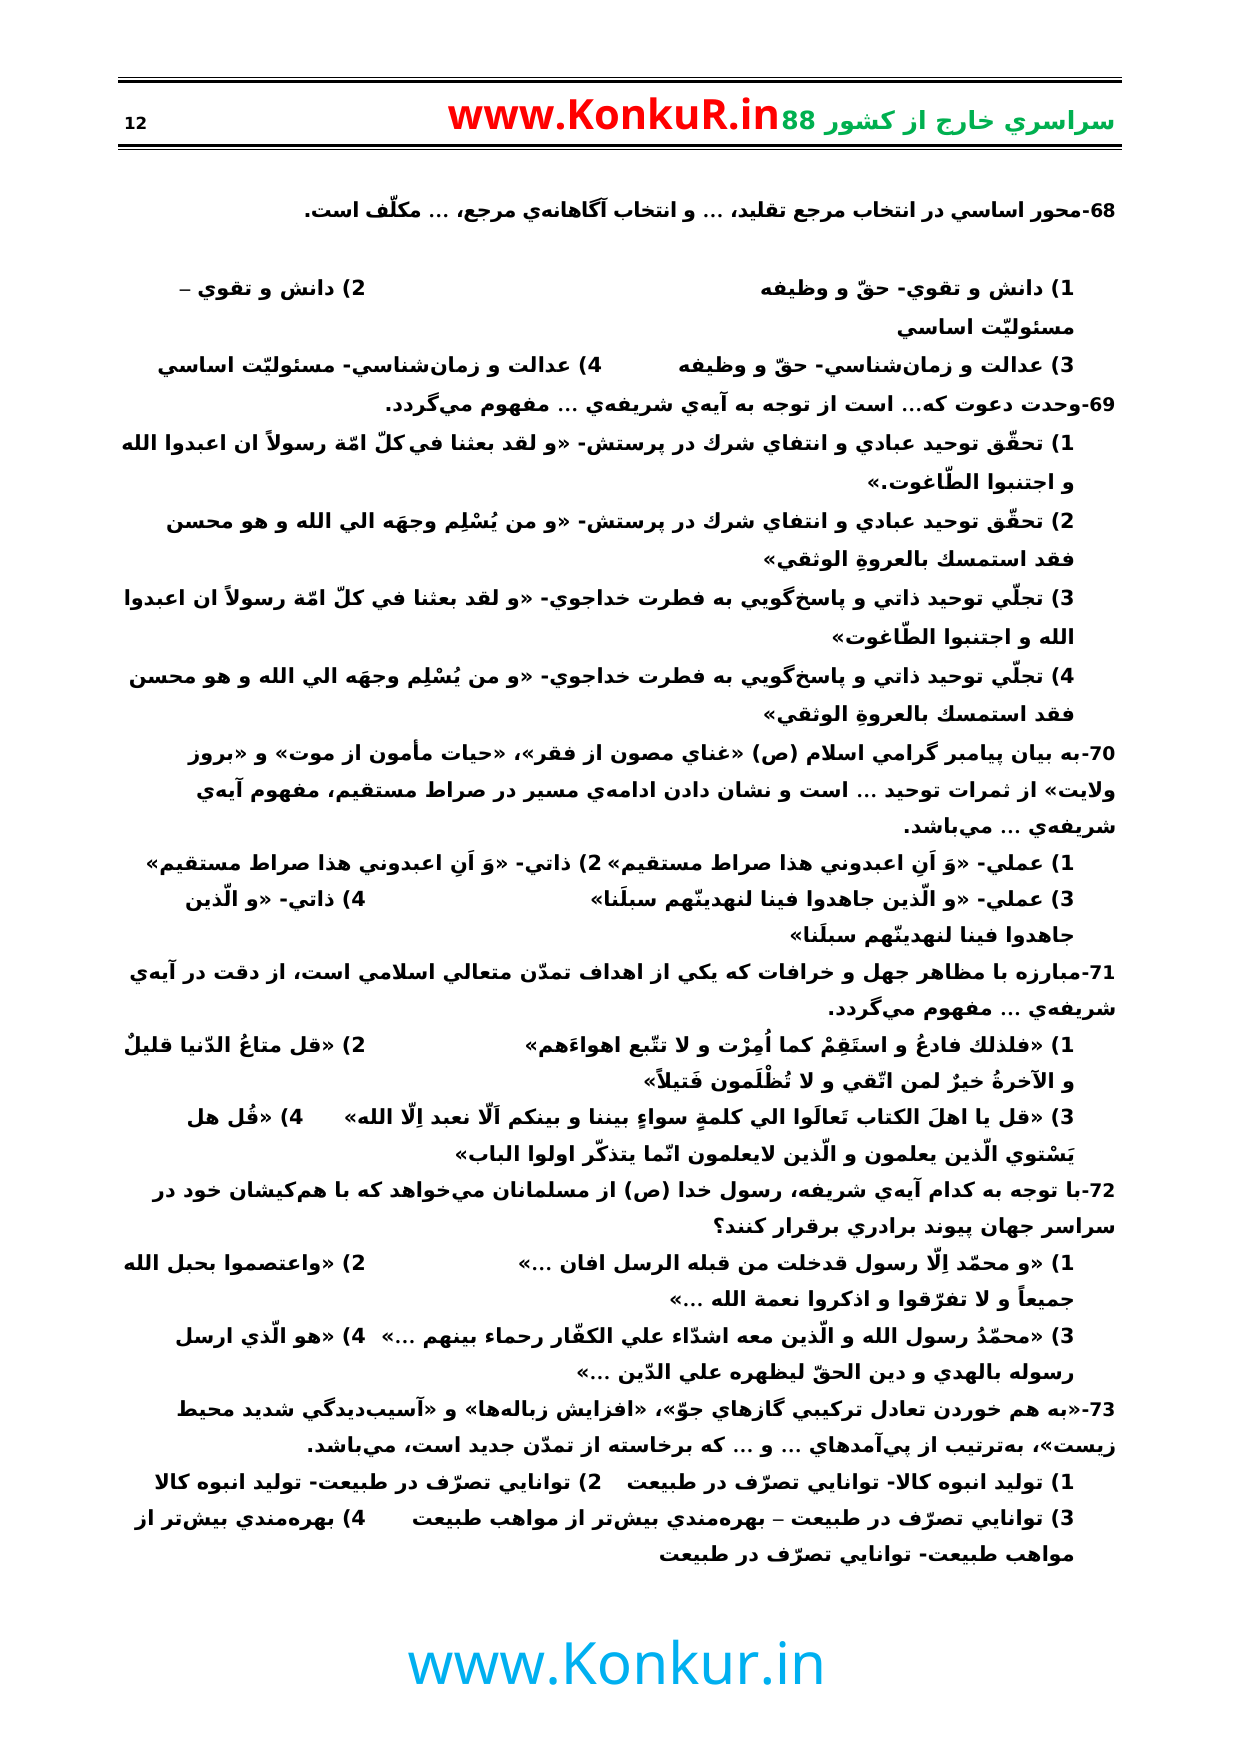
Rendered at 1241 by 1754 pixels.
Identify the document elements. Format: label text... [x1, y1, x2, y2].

text 3) «قل يا اهلَ الكتاب تَعالَوا الي كلمةٍ سواءٍ بيننا و بينكم اَلّا نعبد اِلّا الله» 4) «قُل هل يَسْتوي الّذين يعلمون و الّذين لايعلمون انّما يتذكّر اولوا الباب» [118, 1105, 1075, 1166]
text مبارزه با مظاهر جهل و خرافات كه يكي از اهداف تمدّن متعالي اسلامي است، از دقت در آيه‌ي شريفه‌ي … مفهوم مي‌گردد. [118, 960, 1116, 1020]
text 3) «محمّدُ رسول الله و الّذين معه اشدّاء علي الكفّار رحماء بينهم …» 4) «هو الّذي ارسل رسوله بالهدي و دين الحقّ ليظهره علي الدّين …» [118, 1324, 1075, 1384]
text 2) تحقّق توحيد عبادي و انتفاي شرك در پرستش- «و من يُسْلِم وجهَه الي الله و هو محسن فقد استمسك بالعروةِ الوثقي» [118, 509, 1075, 572]
text 1) توليد انبوه كالا- توانايي تصرّف در طبيعت 2) توانايي تصرّف در طبيعت- توليد انبوه كالا [118, 1470, 1075, 1494]
text 3) عدالت و زمان‌شناسي- حقّ و وظيفه 4) عدالت و زمان‌شناسي- مسئوليّت اساسي [118, 353, 1075, 378]
text 1) تحقّق توحيد عبادي و انتفاي شرك در پرستش- «و لقد بعثنا في كلّ امّة رسولاً ان اعبدوا الله و اجتنبوا الطّاغوت.» [118, 431, 1075, 494]
text 1) دانش و تقوي- حقّ و وظيفه 2) دانش و تقوي – مسئوليّت اساسي [118, 276, 1075, 339]
text 1) «و محمّد اِلّا رسول قدخلت من قبله الرسل افان …» 2) «واعتصموا بحبل الله جميعاً و لا تفرّقوا و اذكروا نعمة الله …» [118, 1251, 1075, 1312]
text وحدت دعوت كه… است از توجه به آيه‌ي شريفه‌ي … مفهوم مي‌گردد. [118, 392, 1116, 417]
text محور اساسي در انتخاب مرجع تقليد، … و انتخاب آگاهانه‌ي مرجع، … مكلّف است. [118, 198, 1116, 261]
text 4) تجلّي توحيد ذاتي و پاسخ‌گويي به فطرت خداجوي- «و من يُسْلِم وجهَه الي الله و هو محسن فقد استمسك بالعروةِ الوثقي» [118, 664, 1075, 727]
text 3) توانايي تصرّف در طبيعت – بهره‌مندي بيش‌تر از مواهب طبيعت 4) بهره‌مندي بيش‌تر از مواهب طبيعت- توانايي تصرّف در طبيعت [118, 1506, 1075, 1567]
text به بيان پيامبر گرامي اسلام (ص) «غناي مصون از فقر»، «حيات مأمون از موت» و «بروز ولايت» از ثمرات توحيد … است و نشان دادن ادامه‌ي مسير در صراط مستقيم، مفهوم آيه‌ي شريفه‌ي … مي‌باشد. [118, 741, 1116, 838]
text 1) عملي- «وَ اَنِ اعبدوني هذا صراط مستقيم» 2) ذاتي- «وَ اَنِ اعبدوني هذا صراط مستقيم» [118, 851, 1075, 875]
text «به هم خوردن تعادل تركيبي گازهاي جوّ»، «افزايش زباله‌ها» و «آسيب‌ديدگي شديد محيط زيست»، به‌ترتيب از پي‌آمدهاي … و … كه برخاسته از تمدّن جديد است، مي‌باشد. [118, 1397, 1116, 1457]
text 1) «فلذلك فادعُ و استَقِمْ كما اُمِرْت و لا تتّبع اهواءَهم» 2) «قل متاعُ الدّنيا قليلٌ و الآخرةُ خيرٌ لمن اتّقي و لا تُظْلَمون فَتيلاً» [118, 1033, 1075, 1093]
text 3) عملي- «و الّذين جاهدوا فينا لنهدينّهم سبلَنا» 4) ذاتي- «و الّذين جاهدوا فينا لنهدينّهم سبلَنا» [118, 887, 1075, 948]
text 3) تجلّي توحيد ذاتي و پاسخ‌گويي به فطرت خداجوي- «و لقد بعثنا في كلّ امّة رسولاً ان اعبدوا الله و اجتنبوا الطّاغوت» [118, 586, 1075, 649]
text با توجه به كدام آيه‌ي شريفه، رسول خدا (ص) از مسلمانان مي‌خواهد كه با هم‌كيشان خود در سراسر جهان پيوند برادري برقرار كنند؟ [118, 1178, 1116, 1239]
